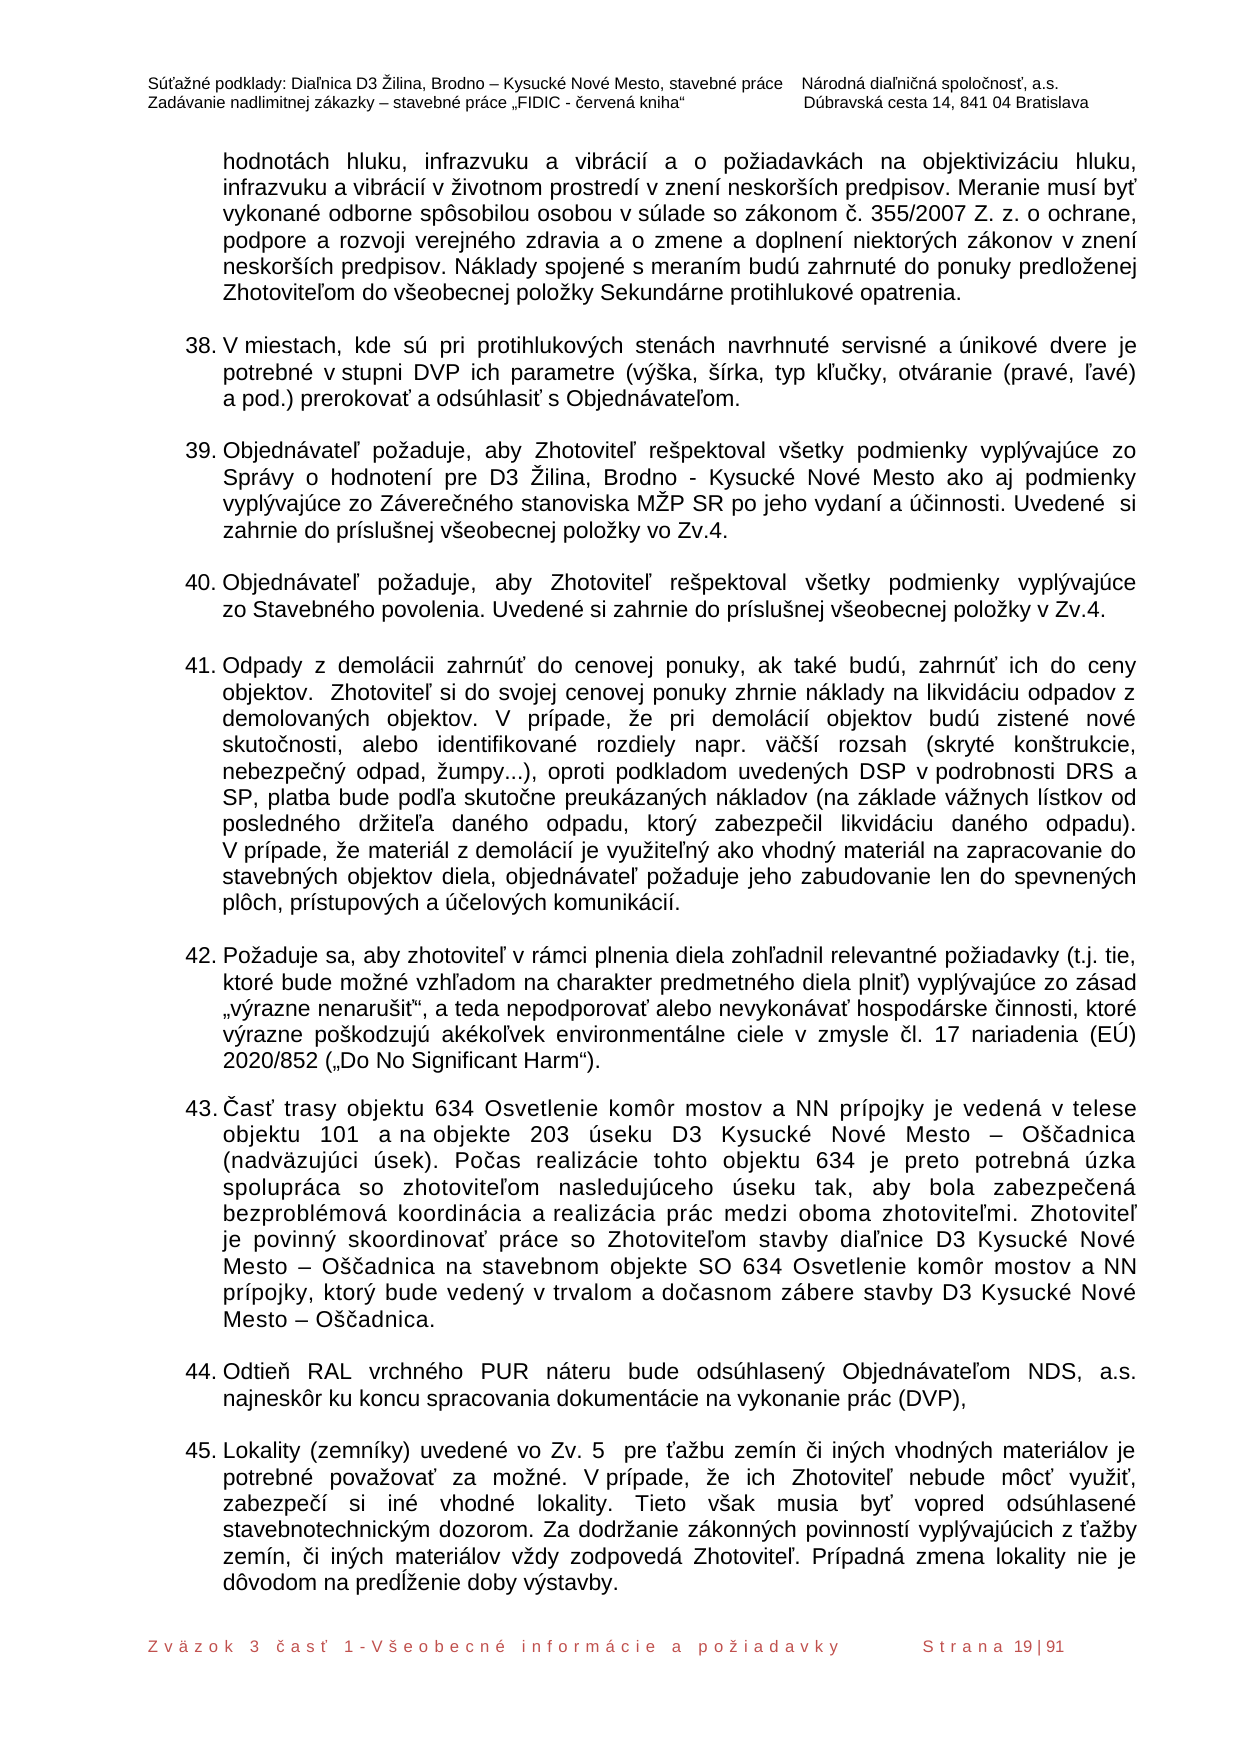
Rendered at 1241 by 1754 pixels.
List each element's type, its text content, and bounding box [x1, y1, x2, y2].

list Odtieň RAL vrchného PUR náteru bude odsúhlasený Objednávateľom NDS, a.s. najneskôr ku koncu spracovania dokumentácie na vykonanie prác (DVP), [185, 1358, 1137, 1411]
list Objednávateľ požaduje, aby Zhotoviteľ rešpektoval všetky podmienky vyplývajúce zo Stavebného povolenia. Uvedené si zahrnie do príslušnej všeobecnej položky v Zv.4. [185, 569, 1137, 622]
list Odpady z demolácii zahrnúť do cenovej ponuky, ak také budú, zahrnúť ich do ceny objektov. Zhotoviteľ si do svojej cenovej ponuky zhrnie náklady na likvidáciu odpadov z demolovaných objektov. V prípade, že pri demolácií objektov budú zistené nové skutočnosti, alebo identifikované rozdiely napr. väčší rozsah (skryté konštrukcie, nebezpečný odpad, žumpy...), oproti podkladom uvedených DSP v podrobnosti DRS a SP, platba bude podľa skutočne preukázaných nákladov (na základe vážnych lístkov od posledného držiteľa daného odpadu, ktorý zabezpečil likvidáciu daného odpadu). V prípade, že materiál z demolácií je využiteľný ako vhodný materiál na zapracovanie do stavebných objektov diela, objednávateľ požaduje jeho zabudovanie len do spevnených plôch, prístupových a účelových komunikácií. [185, 652, 1137, 916]
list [185, 148, 1137, 306]
list Lokality (zemníky) uvedené vo Zv. 5 pre ťažbu zemín či iných vhodných materiálov je potrebné považovať za možné. V prípade, že ich Zhotoviteľ nebude môcť využiť, zabezpečí si iné vhodné lokality. Tieto však musia byť vopred odsúhlasené stavebnotechnickým dozorom. Za dodržanie zákonných povinností vyplývajúcich z ťažby zemín, či iných materiálov vždy zodpovedá Zhotoviteľ. Prípadná zmena lokality nie je dôvodom na predĺženie doby výstavby. [185, 1437, 1137, 1595]
list Objednávateľ požaduje, aby Zhotoviteľ rešpektoval všetky podmienky vyplývajúce zo Správy o hodnotení pre D3 Žilina, Brodno - Kysucké Nové Mesto ako aj podmienky vyplývajúce zo Záverečného stanoviska MŽP SR po jeho vydaní a účinnosti. Uvedené si zahrnie do príslušnej všeobecnej položky vo Zv.4. [185, 437, 1137, 543]
list Časť trasy objektu 634 Osvetlenie komôr mostov a NN prípojky je vedená v telese objektu 101 a na objekte 203 úseku D3 Kysucké Nové Mesto – Oščadnica (nadväzujúci úsek). Počas realizácie tohto objektu 634 je preto potrebná úzka spolupráca so zhotoviteľom nasledujúceho úseku tak, aby bola zabezpečená bezproblémová koordinácia a realizácia prác medzi oboma zhotoviteľmi. Zhotoviteľ je povinný skoordinovať práce so Zhotoviteľom stavby diaľnice D3 Kysucké Nové Mesto – Oščadnica na stavebnom objekte SO 634 Osvetlenie komôr mostov a NN prípojky, ktorý bude vedený v trvalom a dočasnom zábere stavby D3 Kysucké Nové Mesto – Oščadnica. [185, 1095, 1137, 1332]
list Požaduje sa, aby zhotoviteľ v rámci plnenia diela zohľadnil relevantné požiadavky (t.j. tie, ktoré bude možné vzhľadom na charakter predmetného diela plniť) vyplývajúce zo zásad „výrazne nenarušiť“, a teda nepodporovať alebo nevykonávať hospodárske činnosti, ktoré výrazne poškodzujú akékoľvek environmentálne ciele v zmysle čl. 17 nariadenia (EÚ) 2020/852 („Do No Significant Harm“). [185, 942, 1137, 1074]
list V miestach, kde sú pri protihlukových stenách navrhnuté servisné a únikové dvere je potrebné v stupni DVP ich parametre (výška, šírka, typ kľučky, otváranie (pravé, ľavé) a pod.) prerokovať a odsúhlasiť s Objednávateľom. [185, 332, 1137, 411]
